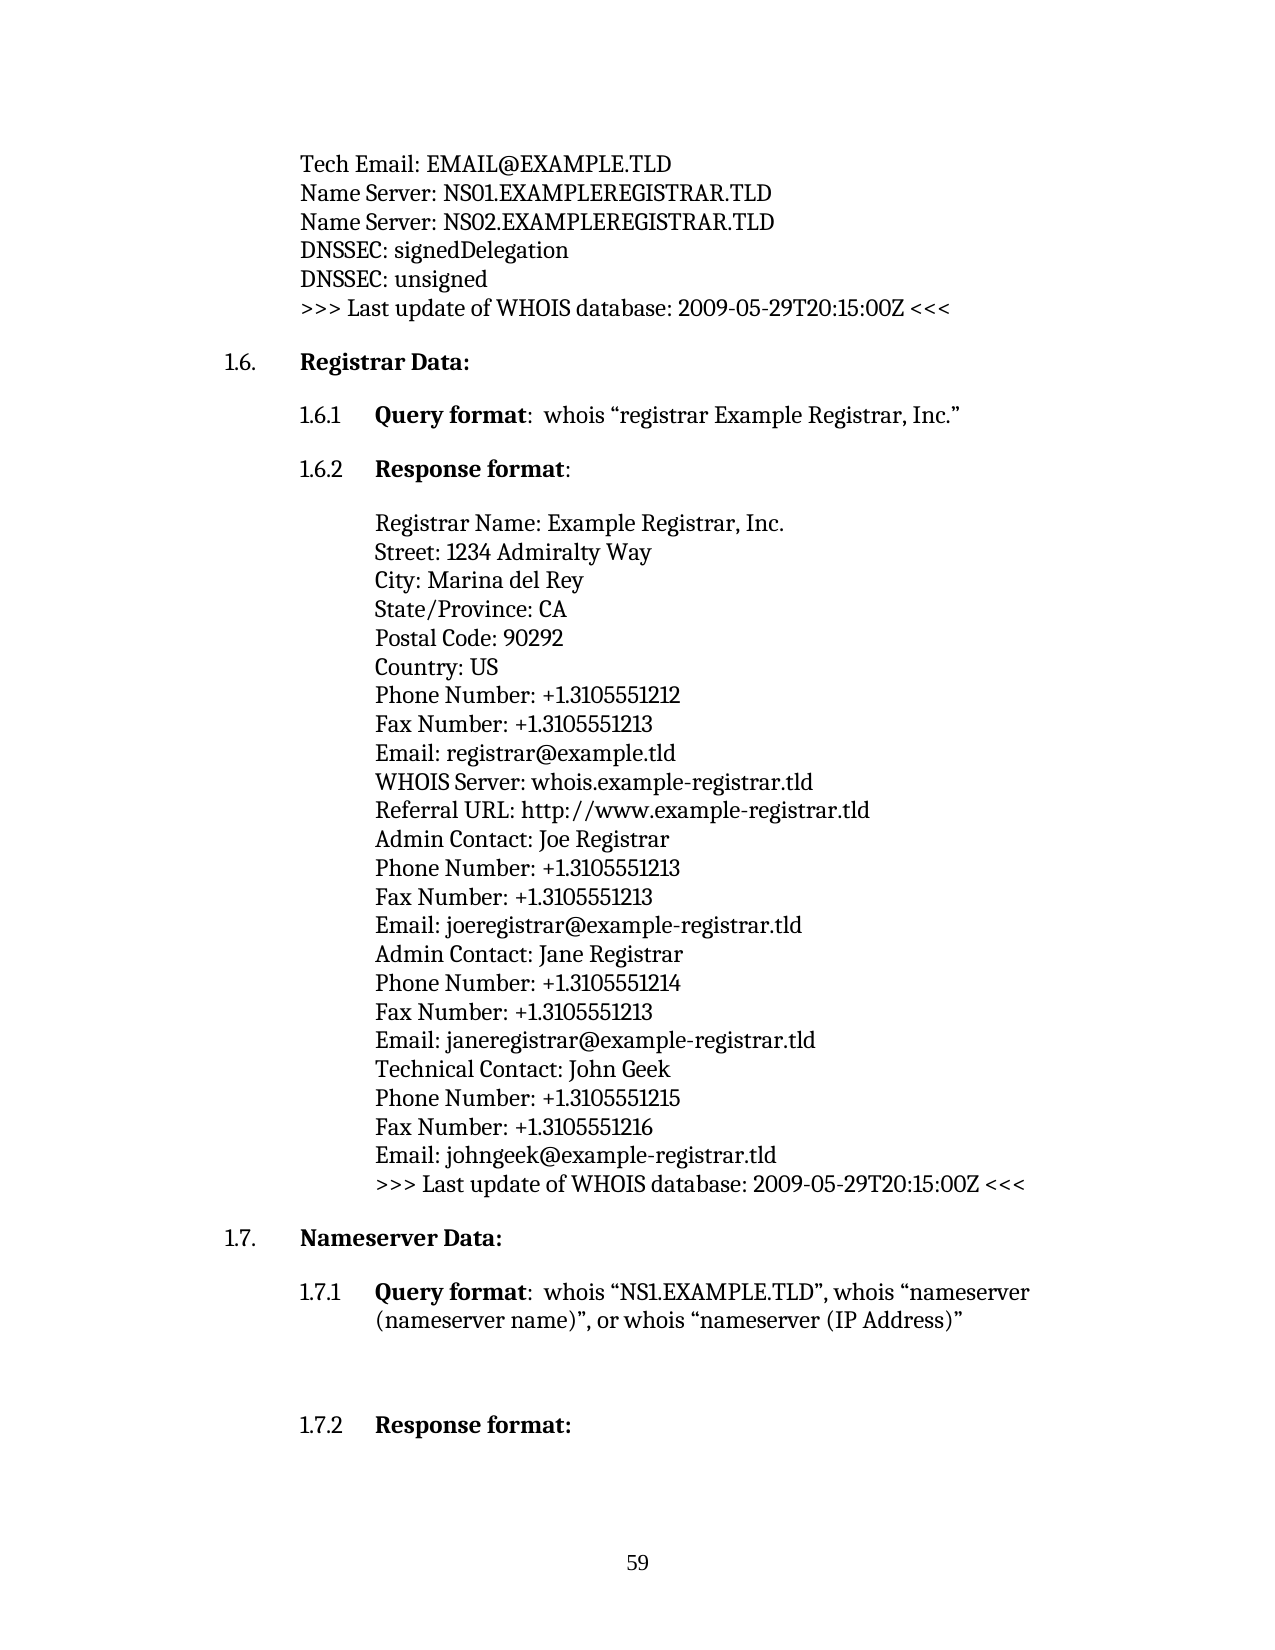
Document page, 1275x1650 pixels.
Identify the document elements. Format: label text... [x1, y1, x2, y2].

text Query format: whois “NS1.EXAMPLE.TLD”, whois “nameserver (nameserver name)”, or whois “nameserver (IP Address)” [300, 1277, 1125, 1335]
text Query format: whois “registrar Example Registrar, Inc.” [300, 401, 1125, 430]
text Registrar Data: [225, 347, 1125, 376]
text Nameserver Data: [225, 1224, 1125, 1252]
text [300, 150, 1125, 322]
text Response format: [300, 1411, 1125, 1440]
text Response format: [300, 455, 1125, 484]
text Registrar Name: Example Registrar, Inc. Street: 1234 Admiralty Way City: Marina del Rey State/Province: CA Postal Code: 90292 Country: US Phone Number: +1.3105551212 Fax Number: +1.3105551213 Email: registrar@example.tld WHOIS Server: whois.example-registrar.tld Referral URL: http://www.example-registrar.tld Admin Contact: Joe Registrar Phone Number: +1.3105551213 Fax Number: +1.3105551213 Email: joeregistrar@example-registrar.tld Admin Contact: Jane Registrar Phone Number: +1.3105551214 Fax Number: +1.3105551213 Email: janeregistrar@example-registrar.tld Technical Contact: John Geek Phone Number: +1.3105551215 Fax Number: +1.3105551216 Email: johngeek@example-registrar.tld >>> Last update of WHOIS database: 2009-05-29T20:15:00Z <<< [375, 509, 1125, 1199]
